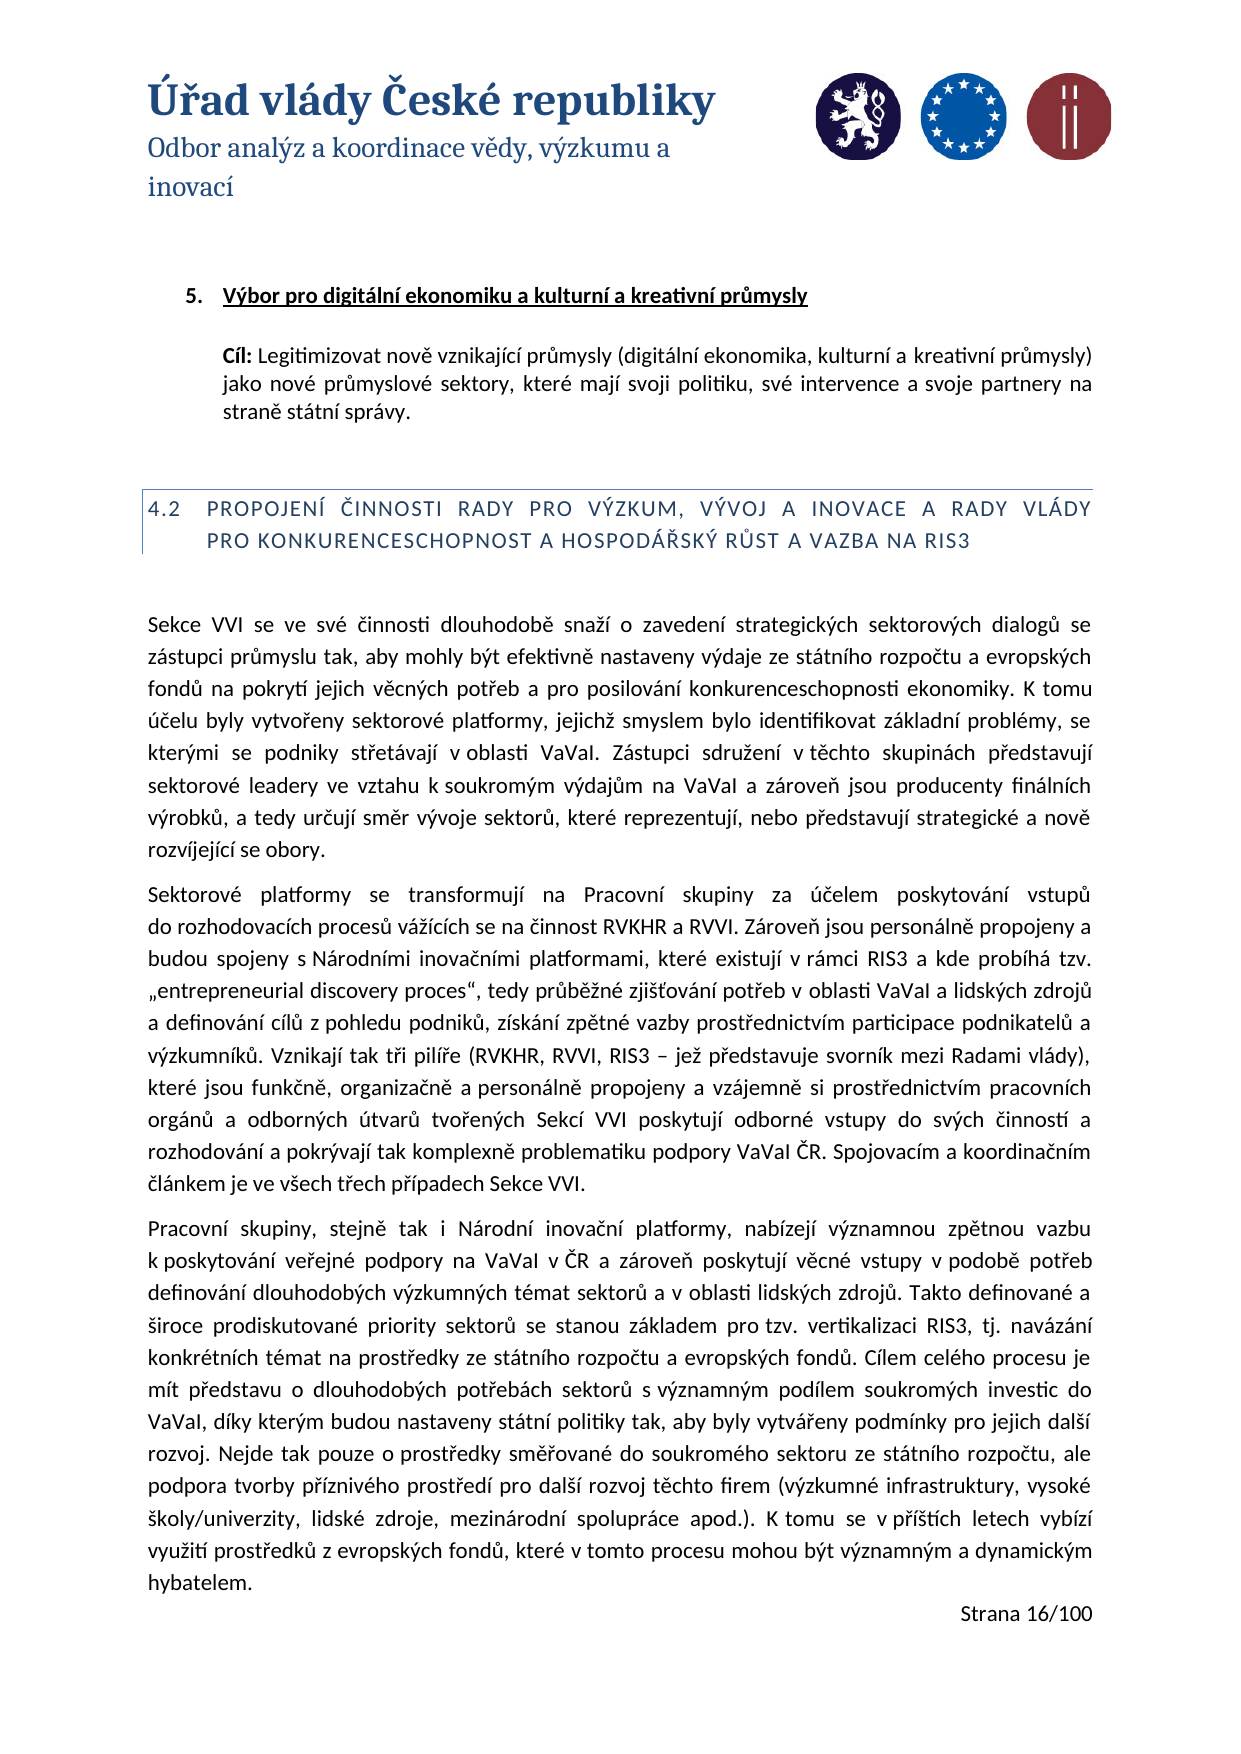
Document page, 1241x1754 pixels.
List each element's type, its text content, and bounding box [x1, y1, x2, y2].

picture [815, 73, 1112, 160]
text Sektorové platformy se transformují na Pracovní skupiny za účelem poskytování vstupů do rozhodovacích procesů vážících se na činnost RVKHR a RVVI. Zároveň jsou personálně propojeny a budou spojeny s Národními inovačními platformami, které existují v rámci RIS3 a kde probíhá tzv. „entrepreneurial discovery proces“, tedy průběžné zjišťování potřeb v oblasti VaVaI a lidských zdrojů a definování cílů z pohledu podniků, získání zpětné vazby prostřednictvím participace podnikatelů a výzkumníků. Vznikají tak tři pilíře (RVKHR, RVVI, RIS3 – jež představuje svorník mezi Radami vlády), které jsou funkčně, organizačně a personálně propojeny a vzájemně si prostřednictvím pracovních orgánů a odborných útvarů tvořených Sekcí VVI poskytují odborné vstupy do svých činností a rozhodování a pokrývají tak komplexně problematiku podpory VaVaI ČR. Spojovacím a koordinačním článkem je ve všech třech případech Sekce VVI. [148, 880, 1093, 1197]
text Cíl: Legitimizovat nově vznikající průmysly (digitální ekonomika, kulturní a kreativní průmysly) jako nové průmyslové sektory, které mají svoji politiku, své intervence a svoje partnery na straně státní správy. [223, 341, 1093, 425]
subtitle Propojení činnosti Rady pro výzkum, vývoj a inovace a Rady vlády pro konkurenceschopnost a hospodářský růst a vazba na RIS3 [143, 490, 1093, 554]
text Sekce VVI se ve své činnosti dlouhodobě snaží o zavedení strategických sektorových dialogů se zástupci průmyslu tak, aby mohly být efektivně nastaveny výdaje ze státního rozpočtu a evropských fondů na pokrytí jejich věcných potřeb a pro posilování konkurenceschopnosti ekonomiky. K tomu účelu byly vytvořeny sektorové platformy, jejichž smyslem bylo identifikovat základní problémy, se kterými se podniky střetávají v oblasti VaVaI. Zástupci sdružení v těchto skupinách představují sektorové leadery ve vztahu k soukromým výdajům na VaVaI a zároveň jsou producenty finálních výrobků, a tedy určují směr vývoje sektorů, které reprezentují, nebo představují strategické a nově rozvíjející se obory. [148, 610, 1093, 863]
text Pracovní skupiny, stejně tak i Národní inovační platformy, nabízejí významnou zpětnou vazbu k poskytování veřejné podpory na VaVaI v ČR a zároveň poskytují věcné vstupy v podobě potřeb definování dlouhodobých výzkumných témat sektorů a v oblasti lidských zdrojů. Takto definované a široce prodiskutované priority sektorů se stanou základem pro tzv. vertikalizaci RIS3, tj. navázání konkrétních témat na prostředky ze státního rozpočtu a evropských fondů. Cílem celého procesu je mít představu o dlouhodobých potřebách sektorů s významným podílem soukromých investic do VaVaI, díky kterým budou nastaveny státní politiky tak, aby byly vytvářeny podmínky pro jejich další rozvoj. Nejde tak pouze o prostředky směřované do soukromého sektoru ze státního rozpočtu, ale podpora tvorby příznivého prostředí pro další rozvoj těchto firem (výzkumné infrastruktury, vysoké školy/univerzity, lidské zdroje, mezinárodní spolupráce apod.). K tomu se v příštích letech vybízí využití prostředků z evropských fondů, které v tomto procesu mohou být významným a dynamickým hybatelem. [148, 1214, 1093, 1596]
list Výbor pro digitální ekonomiku a kulturní a kreativní průmysly [185, 281, 1093, 309]
